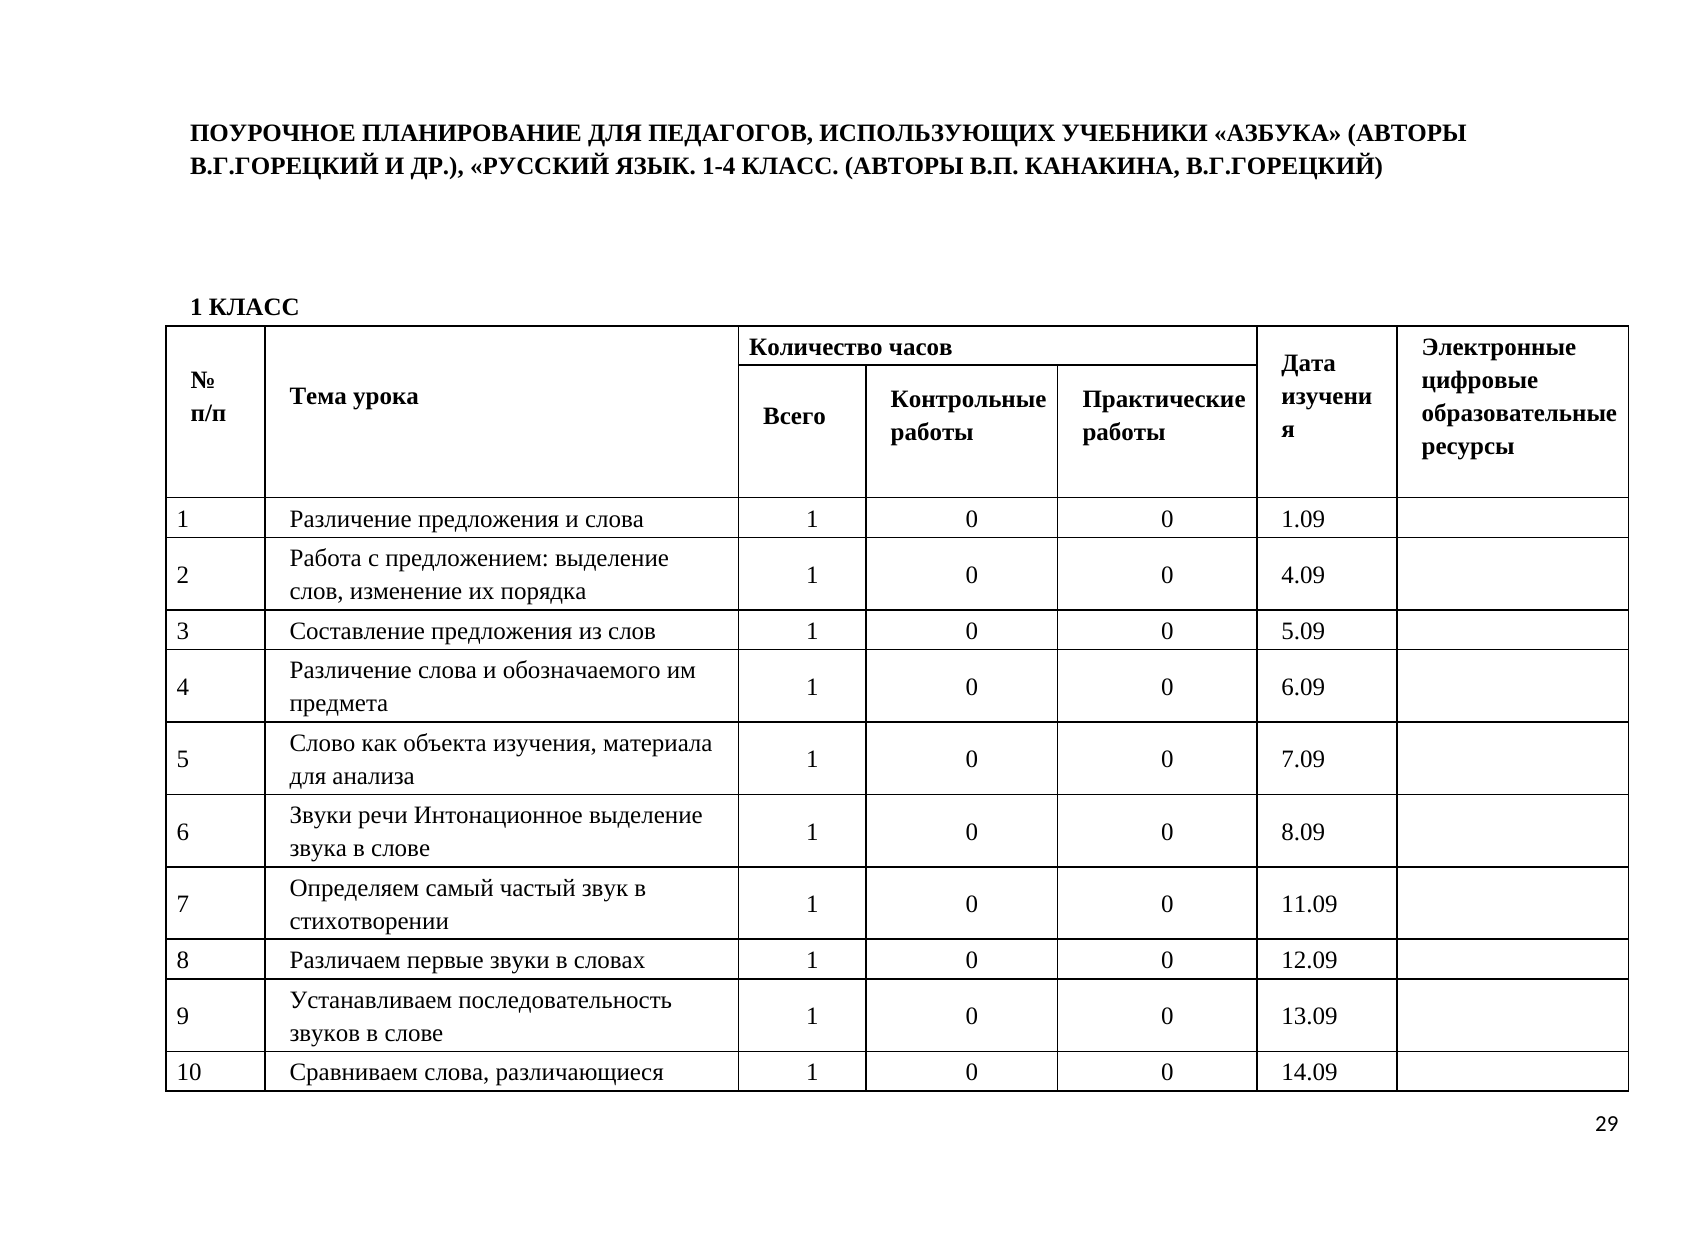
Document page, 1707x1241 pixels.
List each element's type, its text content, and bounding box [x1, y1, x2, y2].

table_cell Практические работы [1058, 366, 1256, 497]
table_cell 7.09 [1258, 723, 1396, 793]
table_cell 1 [739, 611, 865, 649]
table_cell Различение слова и обозначаемого им предмета [266, 650, 738, 721]
table_cell 8.09 [1258, 795, 1396, 866]
table_cell 6 [167, 795, 264, 866]
table_cell Работа с предложением: выделение слов, изменение их порядка [266, 538, 738, 609]
text ПОУРОЧНОЕ ПЛАНИРОВАНИЕ ДЛЯ ПЕДАГОГОВ, ИСПОЛЬЗУЮЩИХ УЧЕБНИКИ «АЗБУКА» (АВТОРЫ В.Г.ГОРЕЦКИЙ И ДР.), «РУССКИЙ ЯЗЫК. 1-4 КЛАСС. (АВТОРЫ В.П. КАНАКИНА, В.Г.ГОРЕЦКИЙ) [190, 118, 1618, 180]
table_cell 8 [167, 940, 264, 978]
table_cell 1 [739, 980, 865, 1051]
table_cell 4 [167, 650, 264, 721]
table_cell [1398, 498, 1628, 537]
table_cell [1398, 611, 1628, 649]
table_cell 0 [1058, 611, 1256, 649]
table_cell 0 [867, 498, 1057, 537]
table_cell 0 [1058, 795, 1256, 866]
table_cell 1.09 [1258, 498, 1396, 537]
table_cell 1 [739, 723, 865, 793]
table_cell [1398, 940, 1628, 978]
table_cell 1 [739, 498, 865, 537]
table_cell [1398, 538, 1628, 609]
table_cell Слово как объекта изучения, материала для анализа [266, 723, 738, 793]
table_cell 0 [1058, 868, 1256, 938]
table_header Количество часов [739, 327, 1256, 364]
table_header Дата изучения [1258, 327, 1396, 497]
table_cell 9 [167, 980, 264, 1051]
table_cell Контрольные работы [867, 366, 1057, 497]
table_header Электронные цифровые образовательные ресурсы [1398, 327, 1628, 497]
table_cell Устанавливаем последовательность звуков в слове [266, 980, 738, 1051]
table_cell 0 [867, 940, 1057, 978]
table_cell 0 [1058, 538, 1256, 609]
table_cell 0 [867, 650, 1057, 721]
table_cell [1398, 650, 1628, 721]
table_cell 0 [1058, 980, 1256, 1051]
table_cell Различаем первые звуки в словах [266, 940, 738, 978]
table_cell 3 [167, 611, 264, 649]
table_cell [1398, 1052, 1628, 1090]
table_cell 0 [1058, 1052, 1256, 1090]
table_cell 0 [867, 611, 1057, 649]
table_cell Составление предложения из слов [266, 611, 738, 649]
table_cell 0 [867, 980, 1057, 1051]
table_cell 12.09 [1258, 940, 1396, 978]
table_cell Различение предложения и слова [266, 498, 738, 537]
table_cell 1 [739, 868, 865, 938]
table_cell 0 [1058, 650, 1256, 721]
table_cell 6.09 [1258, 650, 1396, 721]
table_cell 13.09 [1258, 980, 1396, 1051]
table_cell 1 [739, 1052, 865, 1090]
table_cell 1 [739, 538, 865, 609]
table_cell 0 [1058, 498, 1256, 537]
table_cell Звуки речи Интонационное выделение звука в слове [266, 795, 738, 866]
table_cell [1398, 795, 1628, 866]
table_cell 0 [1058, 940, 1256, 978]
table_cell Всего [739, 366, 865, 497]
table_cell 2 [167, 538, 264, 609]
table_header № п/п [167, 327, 264, 497]
table_cell 14.09 [1258, 1052, 1396, 1090]
table_cell 0 [867, 538, 1057, 609]
table_cell 1 [167, 498, 264, 537]
table_cell 0 [867, 795, 1057, 866]
table_cell 1 [739, 795, 865, 866]
table_cell [1398, 868, 1628, 938]
table_cell 5.09 [1258, 611, 1396, 649]
table_cell 0 [867, 723, 1057, 793]
text 1 КЛАСС [190, 292, 1618, 321]
table_cell 0 [867, 868, 1057, 938]
table_cell 5 [167, 723, 264, 793]
table_cell 10 [167, 1052, 264, 1090]
table_cell 1 [739, 650, 865, 721]
table_header Тема урока [266, 327, 738, 497]
table_cell 7 [167, 868, 264, 938]
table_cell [266, 1052, 738, 1090]
table_cell [1398, 723, 1628, 793]
table_cell 11.09 [1258, 868, 1396, 938]
table_cell [1398, 980, 1628, 1051]
table_cell Определяем самый частый звук в стихотворении [266, 868, 738, 938]
table_cell 0 [1058, 723, 1256, 793]
table_cell 0 [867, 1052, 1057, 1090]
table_cell 4.09 [1258, 538, 1396, 609]
table_cell 1 [739, 940, 865, 978]
